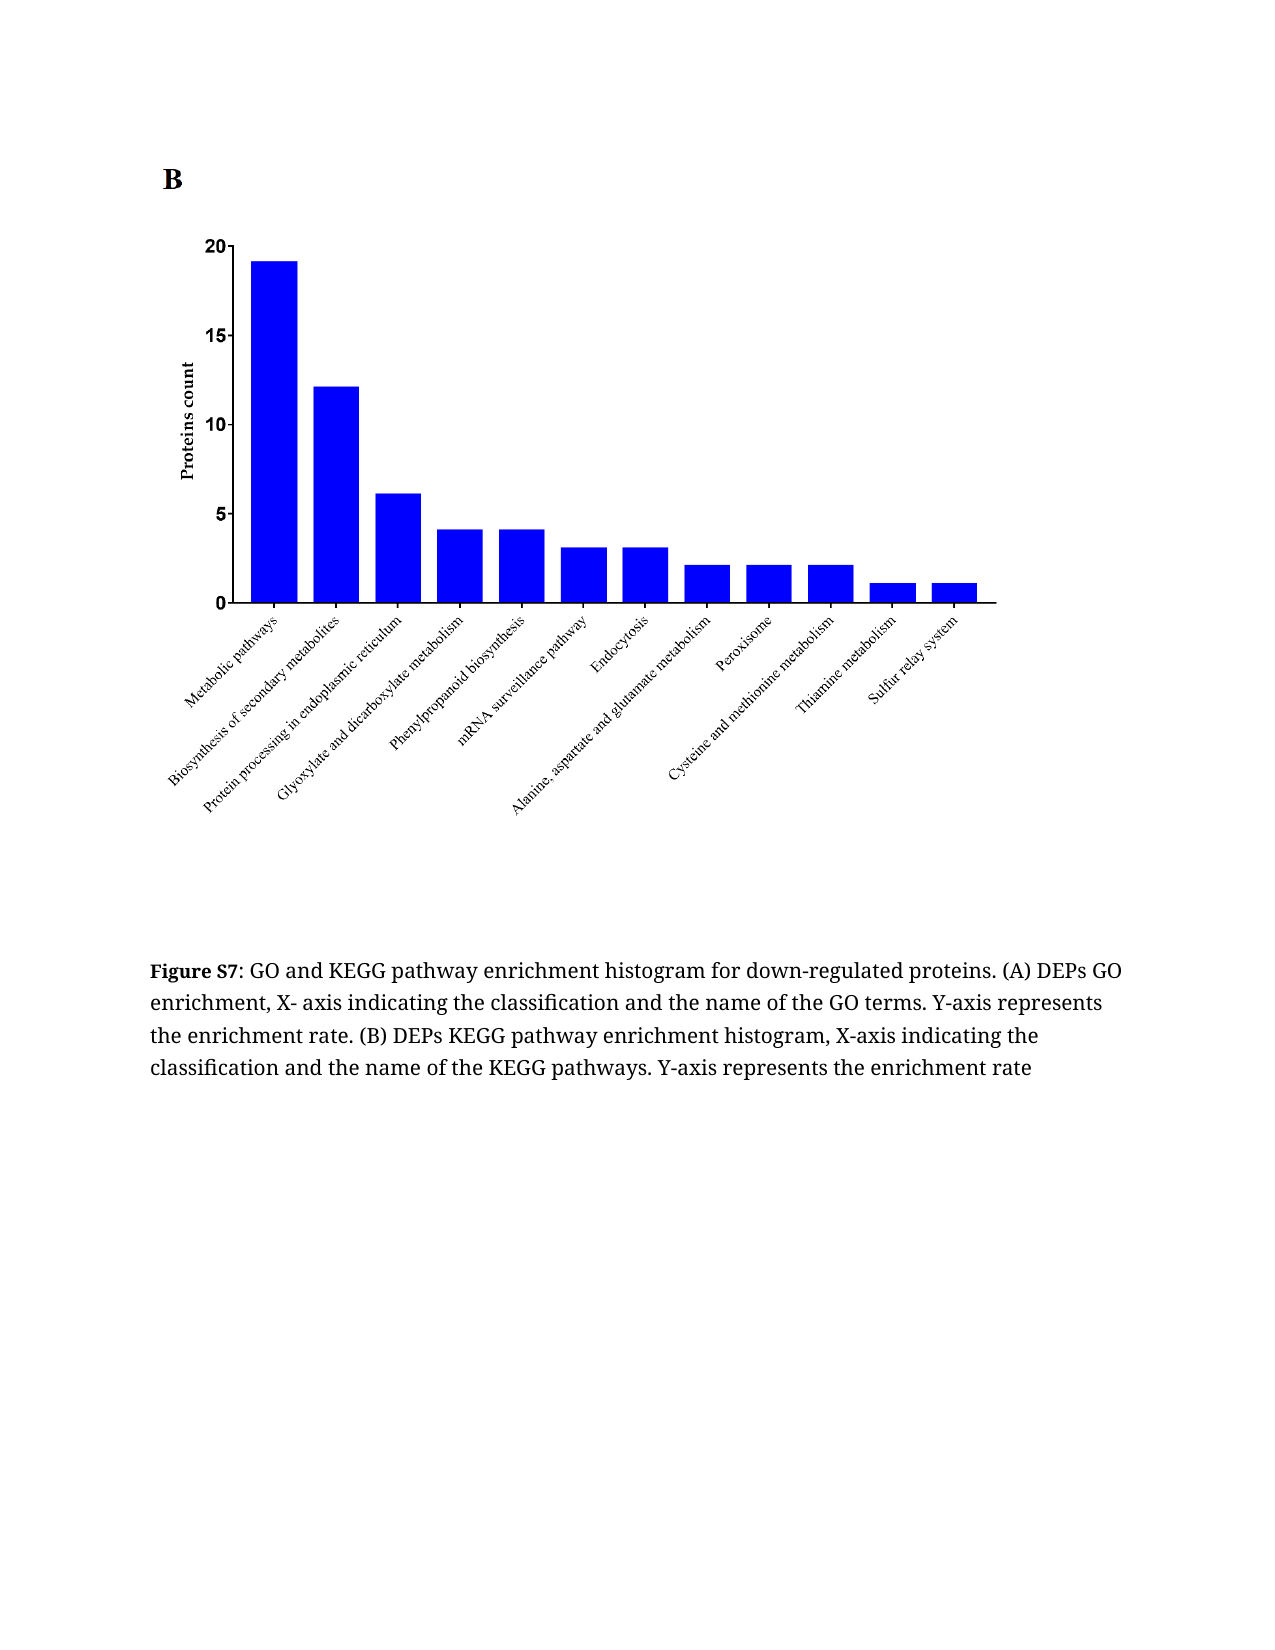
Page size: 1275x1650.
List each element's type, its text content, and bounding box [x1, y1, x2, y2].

text Figure S7: GO and KEGG pathway enrichment histogram for down-regulated proteins. (A) DEPs GO enrichment, X- axis indicating the classification and the name of the GO terms. Y-axis represents the enrichment rate. (B) DEPs KEGG pathway enrichment histogram, X-axis indicating the classification and the name of the KEGG pathways. Y-axis represents the enrichment rate [150, 956, 1125, 1082]
picture [150, 150, 1002, 829]
